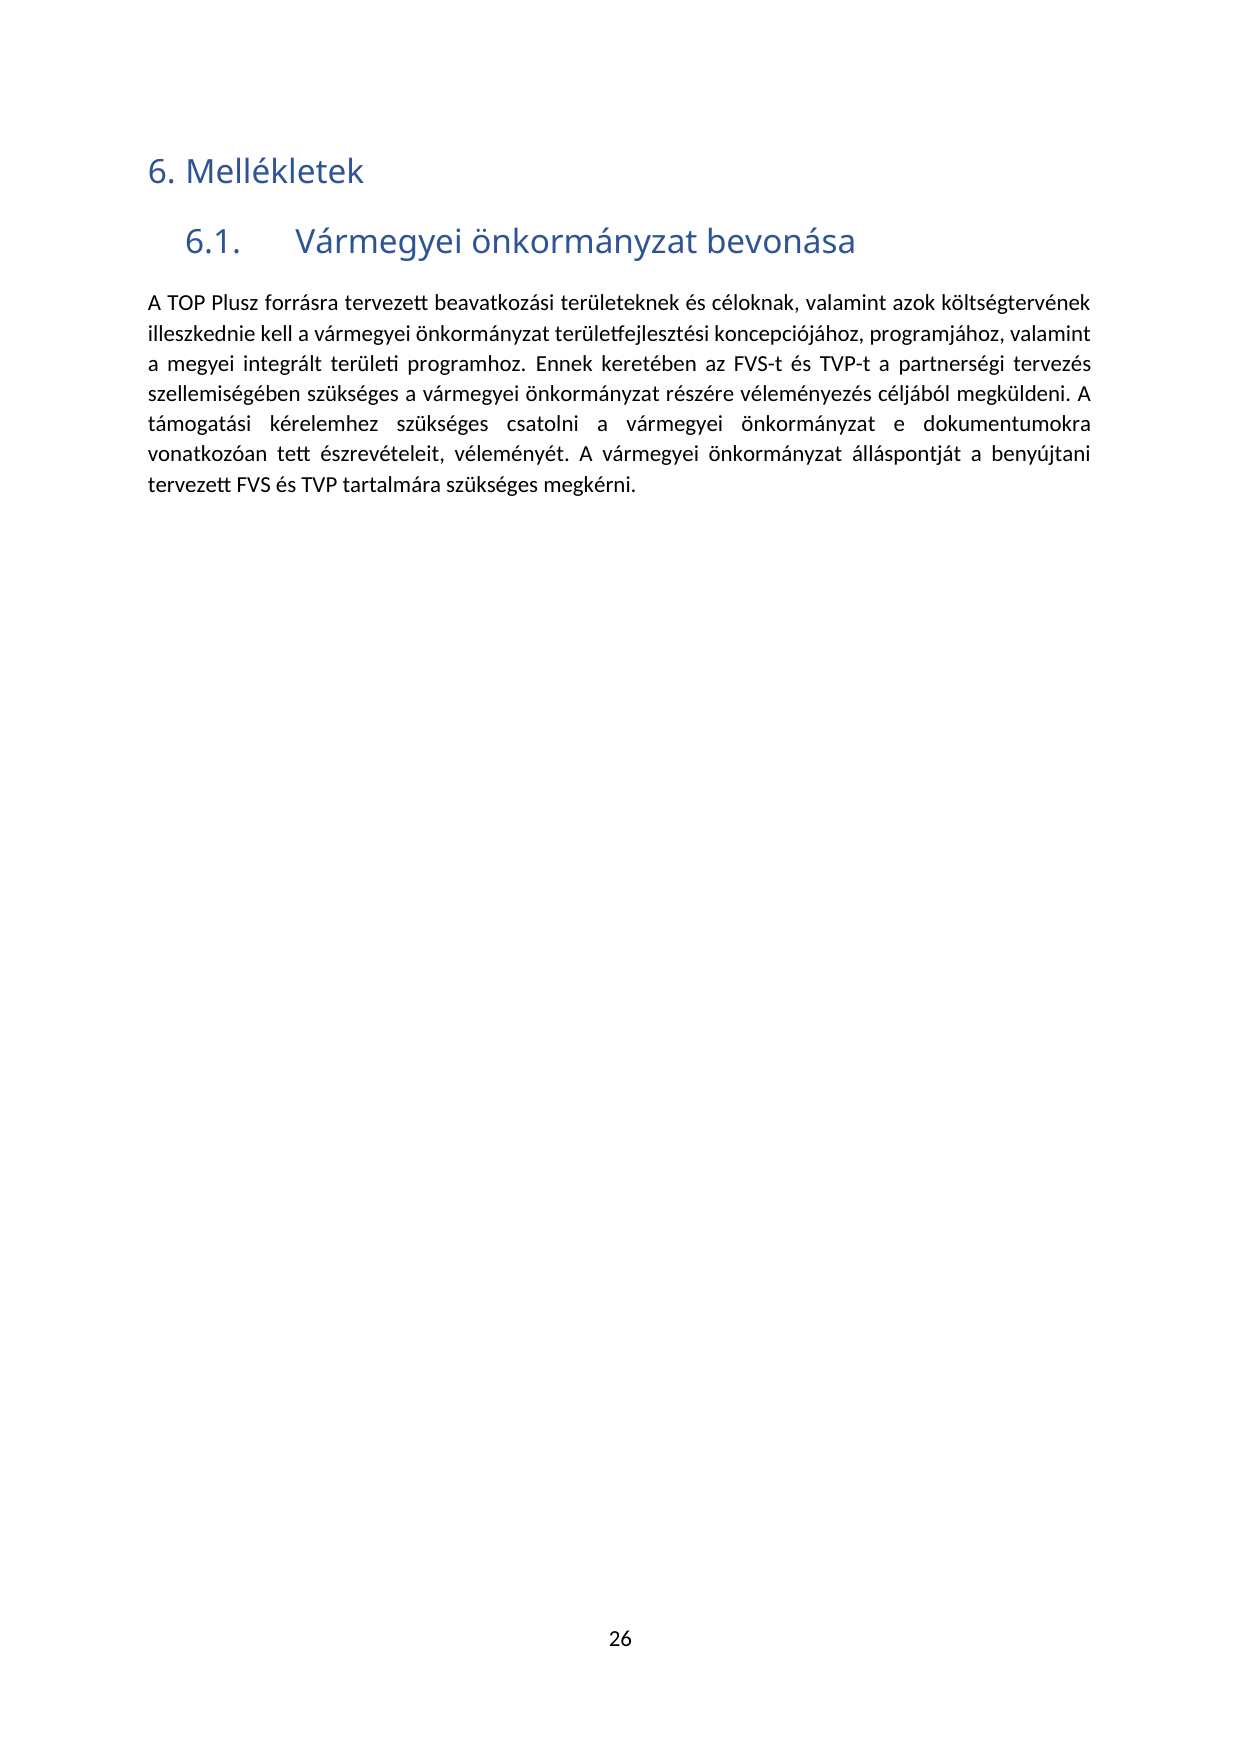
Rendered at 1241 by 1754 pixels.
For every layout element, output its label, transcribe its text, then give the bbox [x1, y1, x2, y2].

text A TOP Plusz forrásra tervezett beavatkozási területeknek és céloknak, valamint azok költségtervének illeszkednie kell a vármegyei önkormányzat területfejlesztési koncepciójához, programjához, valamint a megyei integrált területi programhoz. Ennek keretében az FVS-t és TVP-t a partnerségi tervezés szellemiségében szükséges a vármegyei önkormányzat részére véleményezés céljából megküldeni. A támogatási kérelemhez szükséges csatolni a vármegyei önkormányzat e dokumentumokra vonatkozóan tett észrevételeit, véleményét. A vármegyei önkormányzat álláspontját a benyújtani tervezett FVS és TVP tartalmára szükséges megkérni. [148, 288, 1092, 498]
subtitle Vármegyei önkormányzat bevonása [185, 218, 1092, 263]
subtitle Mellékletek [148, 148, 1092, 193]
